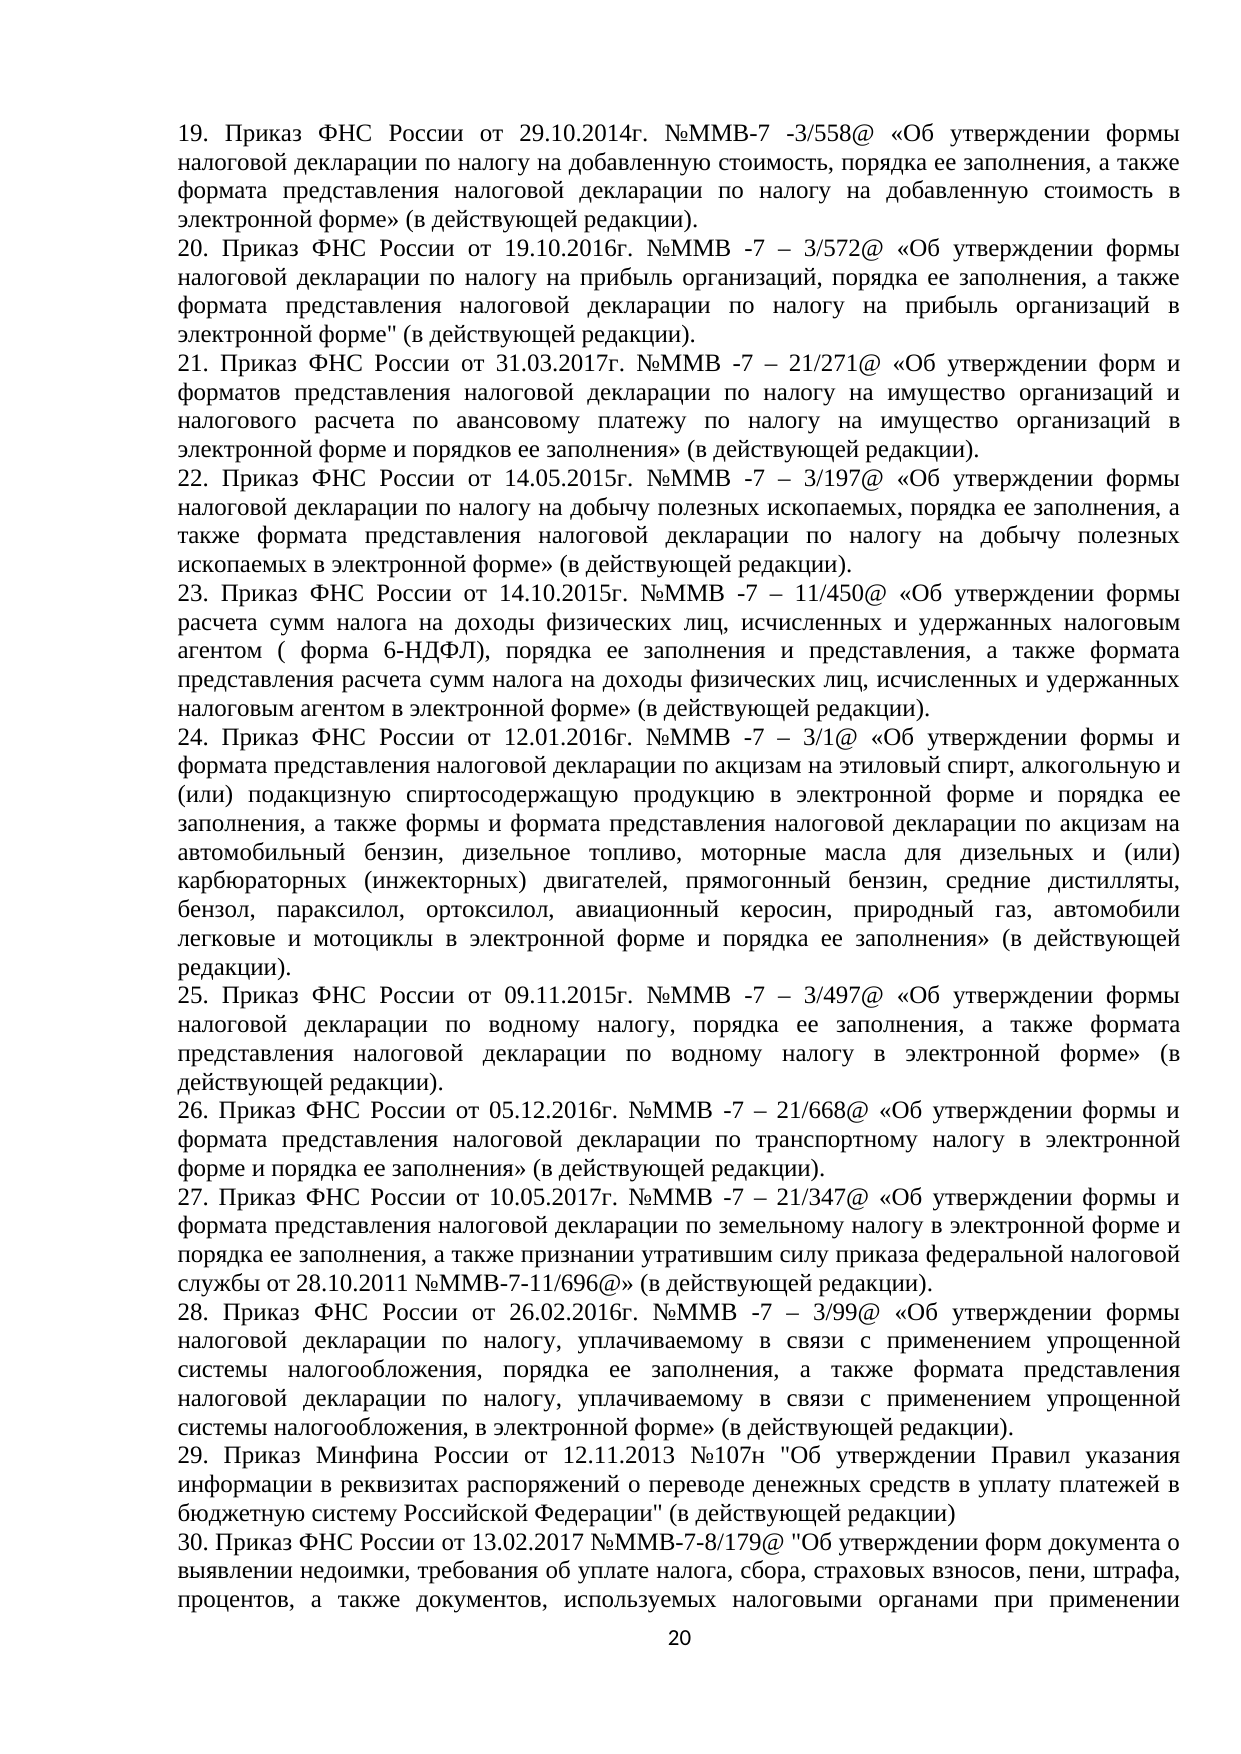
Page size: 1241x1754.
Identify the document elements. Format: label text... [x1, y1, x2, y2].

text 28. Приказ ФНС России от 26.02.2016г. №ММВ -7 – 3/99@ «Об утверждении формы налоговой декларации по налогу, уплачиваемому в связи с применением упрощенной системы налогообложения, порядка ее заполнения, а также формата представления налоговой декларации по налогу, уплачиваемому в связи с применением упрощенной системы налогообложения, в электронной форме» (в действующей редакции). [177, 1297, 1181, 1441]
text 22. Приказ ФНС России от 14.05.2015г. №ММВ -7 – 3/197@ «Об утверждении формы налоговой декларации по налогу на добычу полезных ископаемых, порядка ее заполнения, а также формата представления налоговой декларации по налогу на добычу полезных ископаемых в электронной форме» (в действующей редакции). [177, 463, 1181, 578]
text 19. Приказ ФНС России от 29.10.2014г. №ММВ-7 -3/558@ «Об утверждении формы налоговой декларации по налогу на добавленную стоимость, порядка ее заполнения, а также формата представления налоговой декларации по налогу на добавленную стоимость в электронной форме» (в действующей редакции). [177, 118, 1181, 233]
text 27. Приказ ФНС России от 10.05.2017г. №ММВ -7 – 21/347@ «Об утверждении формы и формата представления налоговой декларации по земельному налогу в электронной форме и порядка ее заполнения, а также признании утратившим силу приказа федеральной налоговой службы от 28.10.2011 №ММВ-7-11/696@» (в действующей редакции). [177, 1182, 1181, 1297]
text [177, 1527, 1181, 1613]
text 29. Приказ Минфина России от 12.11.2013 №107н "Об утверждении Правил указания информации в реквизитах распоряжений о переводе денежных средств в уплату платежей в бюджетную систему Российской Федерации" (в действующей редакции) [177, 1441, 1181, 1527]
text 20. Приказ ФНС России от 19.10.2016г. №ММВ -7 – 3/572@ «Об утверждении формы налоговой декларации по налогу на прибыль организаций, порядка ее заполнения, а также формата представления налоговой декларации по налогу на прибыль организаций в электронной форме" (в действующей редакции). [177, 233, 1181, 348]
text 25. Приказ ФНС России от 09.11.2015г. №ММВ -7 – 3/497@ «Об утверждении формы налоговой декларации по водному налогу, порядка ее заполнения, а также формата представления налоговой декларации по водному налогу в электронной форме» (в действующей редакции). [177, 981, 1181, 1096]
text 26. Приказ ФНС России от 05.12.2016г. №ММВ -7 – 21/668@ «Об утверждении формы и формата представления налоговой декларации по транспортному налогу в электронной форме и порядка ее заполнения» (в действующей редакции). [177, 1096, 1181, 1182]
text 23. Приказ ФНС России от 14.10.2015г. №ММВ -7 – 11/450@ «Об утверждении формы расчета сумм налога на доходы физических лиц, исчисленных и удержанных налоговым агентом ( форма 6-НДФЛ), порядка ее заполнения и представления, а также формата представления расчета сумм налога на доходы физических лиц, исчисленных и удержанных налоговым агентом в электронной форме» (в действующей редакции). [177, 578, 1181, 722]
text 24. Приказ ФНС России от 12.01.2016г. №ММВ -7 – 3/1@ «Об утверждении формы и формата представления налоговой декларации по акцизам на этиловый спирт, алкогольную и (или) подакцизную спиртосодержащую продукцию в электронной форме и порядка ее заполнения, а также формы и формата представления налоговой декларации по акцизам на автомобильный бензин, дизельное топливо, моторные масла для дизельных и (или) карбюраторных (инжекторных) двигателей, прямогонный бензин, средние дистилляты, бензол, параксилол, ортоксилол, авиационный керосин, природный газ, автомобили легковые и мотоциклы в электронной форме и порядка ее заполнения» (в действующей редакции). [177, 722, 1181, 981]
text 21. Приказ ФНС России от 31.03.2017г. №ММВ -7 – 21/271@ «Об утверждении форм и форматов представления налоговой декларации по налогу на имущество организаций и налогового расчета по авансовому платежу по налогу на имущество организаций в электронной форме и порядков ее заполнения» (в действующей редакции). [177, 348, 1181, 463]
